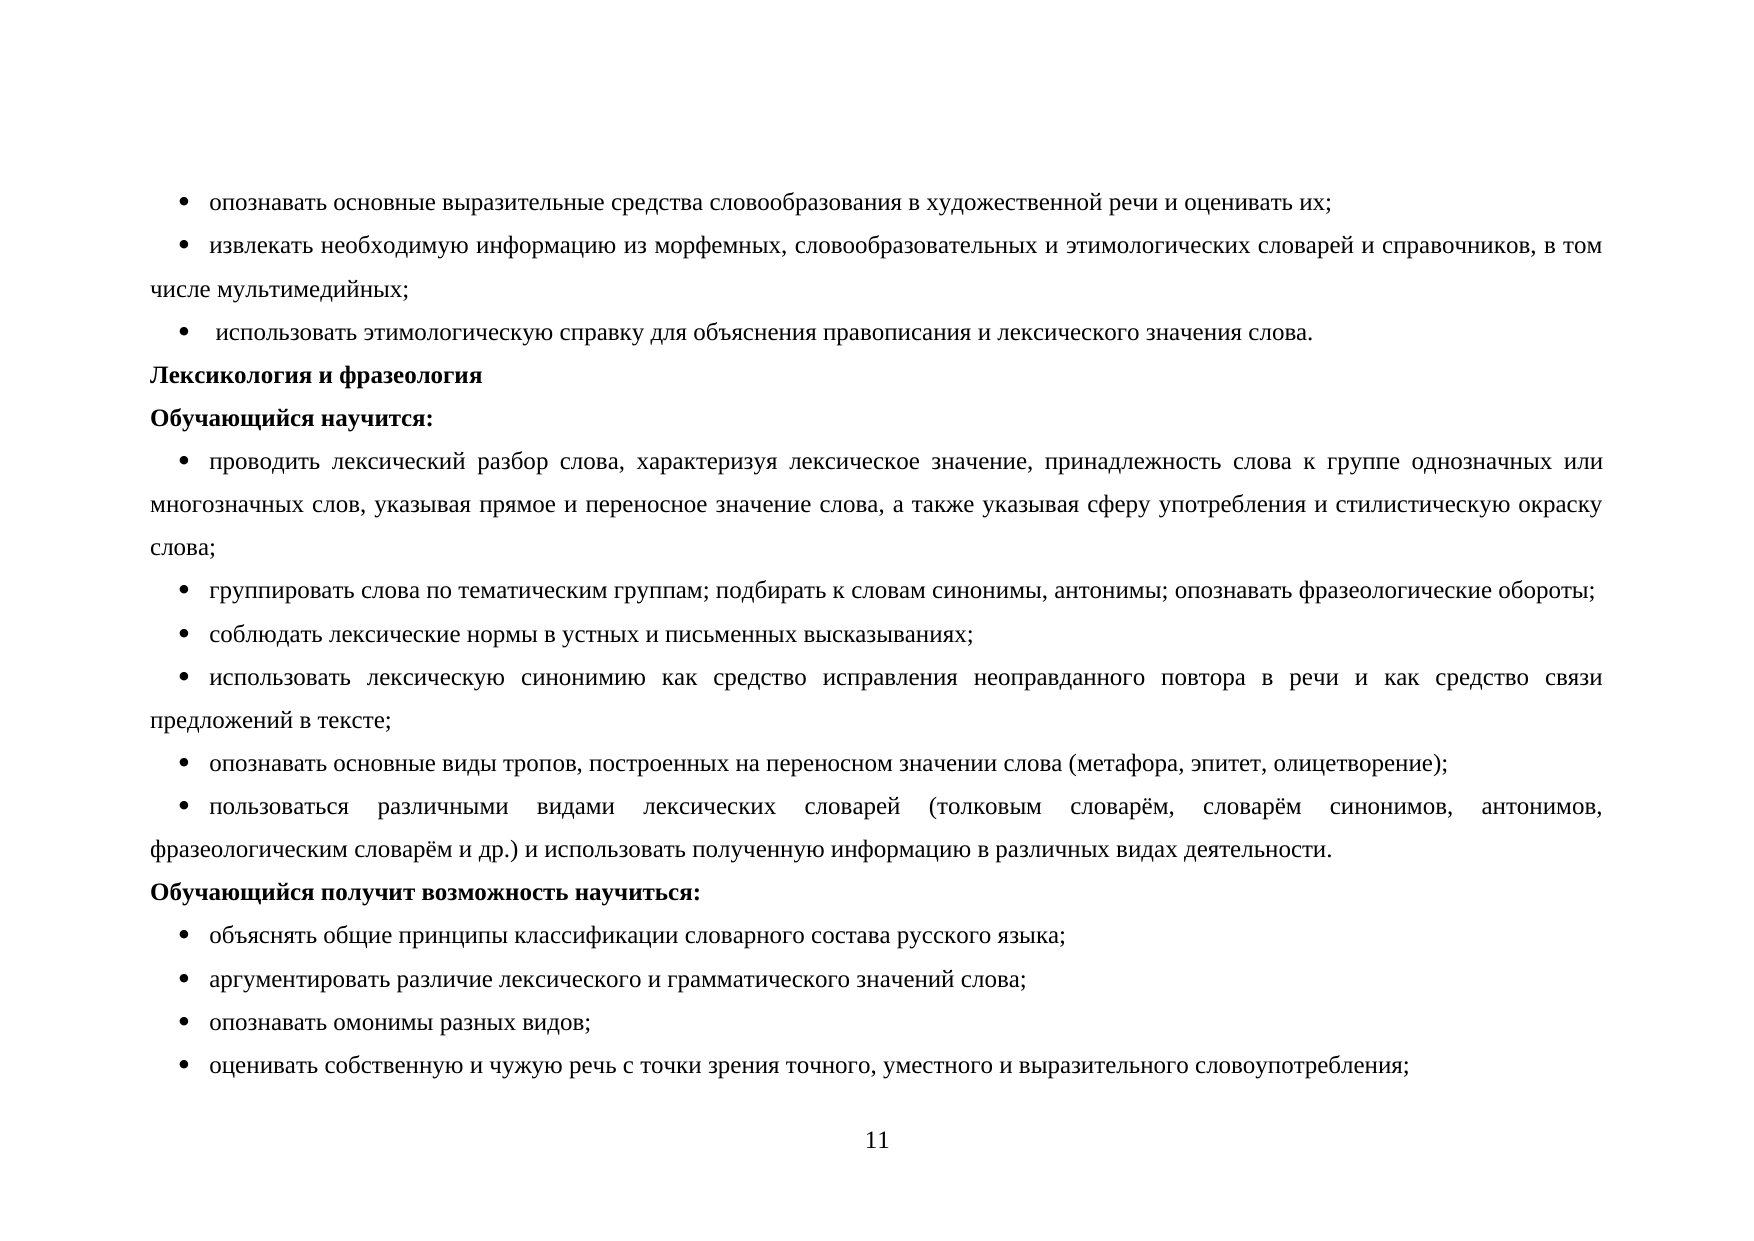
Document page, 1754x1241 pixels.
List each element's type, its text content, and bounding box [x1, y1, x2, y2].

list объяснять общие принципы классификации словарного состава русского языка; [150, 921, 1604, 949]
list использовать лексическую синонимию как средство исправления неоправданного повтора в речи и как средство связи предложений в тексте; [150, 662, 1604, 734]
list соблюдать лексические нормы в устных и письменных высказываниях; [150, 619, 1604, 647]
list извлекать необходимую информацию из морфемных, словообразовательных и этимологических словарей и справочников, в том числе мультимедийных; [150, 231, 1604, 302]
list опознавать омонимы разных видов; [150, 1007, 1604, 1036]
text Обучающийся получит возможность научиться: [150, 877, 1604, 906]
list использовать этимологическую справку для объяснения правописания и лексического значения слова. [150, 317, 1604, 346]
list оценивать собственную и чужую речь с точки зрения точного, уместного и выразительного словоупотребления; [150, 1050, 1604, 1079]
list опознавать основные выразительные средства словообразования в художественной речи и оценивать их; [150, 187, 1604, 216]
list опознавать основные виды тропов, построенных на переносном значении слова (метафора, эпитет, олицетворение); [150, 748, 1604, 777]
list аргументировать различие лексического и грамматического значений слова; [150, 964, 1604, 992]
list пользоваться различными видами лексических словарей (толковым словарём, словарём синонимов, антонимов, фразеологическим словарём и др.) и использовать полученную информацию в различных видах деятельности. [150, 791, 1604, 863]
list группировать слова по тематическим группам; подбирать к словам синонимы, антонимы; опознавать фразеологические обороты; [150, 576, 1604, 604]
text Лексикология и фразеология [150, 360, 1604, 389]
text Обучающийся научится: [150, 403, 1604, 432]
list проводить лексический разбор слова, характеризуя лексическое значение, принадлежность слова к группе однозначных или многозначных слов, указывая прямое и переносное значение слова, а также указывая сферу употребления и стилистическую окраску слова; [150, 446, 1604, 561]
